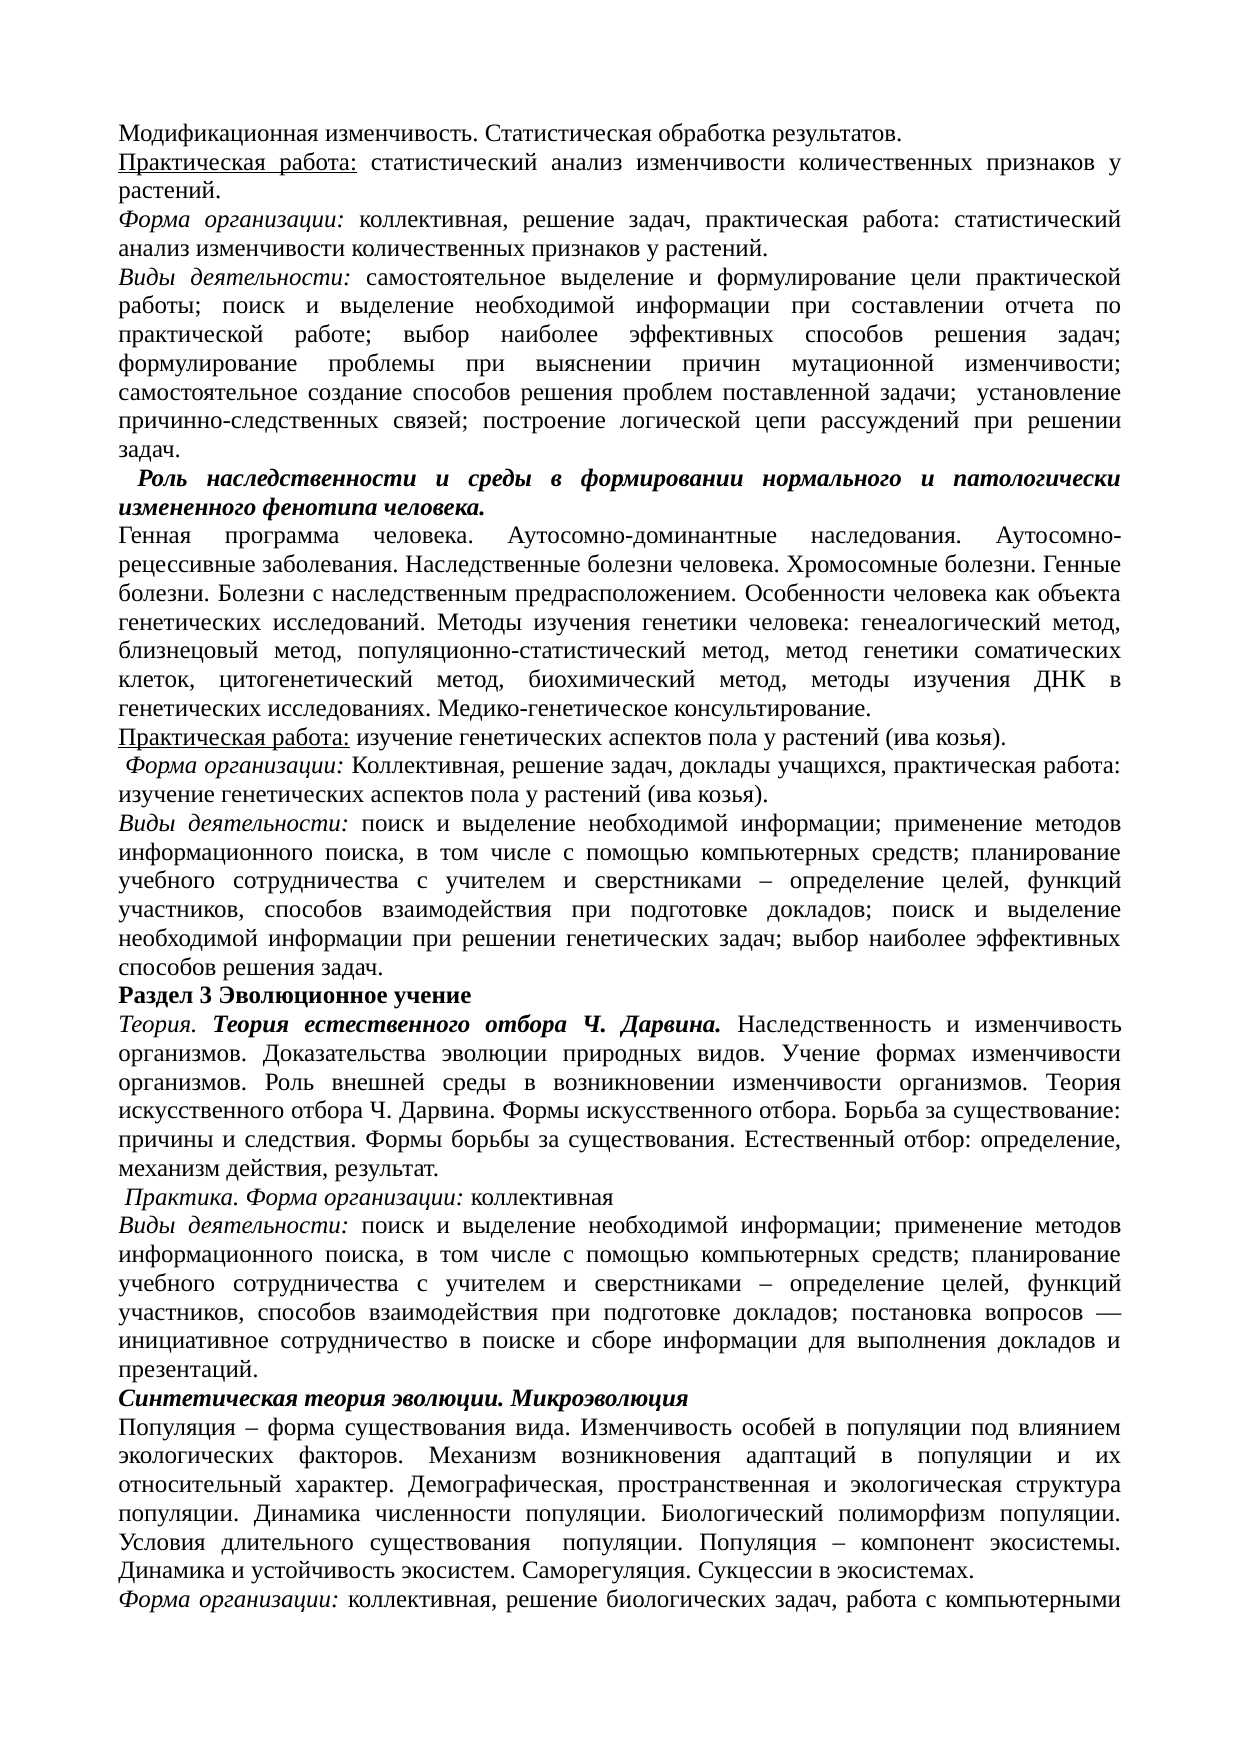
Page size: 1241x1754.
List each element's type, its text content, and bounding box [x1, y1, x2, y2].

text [118, 118, 1122, 147]
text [118, 1584, 1122, 1613]
text Синтетическая теория эволюции. Микроэволюция [118, 1383, 1122, 1412]
text Форма организации: Коллективная, решение задач, доклады учащихся, практическая работа: изучение генетических аспектов пола у растений (ива козья). [118, 751, 1122, 808]
text Роль наследственности и среды в формировании нормального и патологически измененного фенотипа человека. [118, 463, 1122, 521]
text Виды деятельности: поиск и выделение необходимой информации; применение методов информационного поиска, в том числе с помощью компьютерных средств; планирование учебного сотрудничества с учителем и сверстниками – определение целей, функций участников, способов взаимодействия при подготовке докладов; постановка вопросов — инициативное сотрудничество в поиске и сборе информации для выполнения докладов и презентаций. [118, 1211, 1122, 1383]
text Раздел 3 Эволюционное учение [118, 981, 1122, 1009]
text Практическая работа: статистический анализ изменчивости количественных признаков у растений. [118, 147, 1122, 204]
text Практика. Форма организации: коллективная [118, 1182, 1122, 1211]
text Генная программа человека. Аутосомно-доминантные наследования. Аутосомно-рецессивные заболевания. Наследственные болезни человека. Хромосомные болезни. Генные болезни. Болезни с наследственным предрасположением. Особенности человека как объекта генетических исследований. Методы изучения генетики человека: генеалогический метод, близнецовый метод, популяционно-статистический метод, метод генетики соматических клеток, цитогенетический метод, биохимический метод, методы изучения ДНК в генетических исследованиях. Медико-генетическое консультирование. [118, 521, 1122, 722]
text Теория. Теория естественного отбора Ч. Дарвина. Наследственность и изменчивость организмов. Доказательства эволюции природных видов. Учение формах изменчивости организмов. Роль внешней среды в возникновении изменчивости организмов. Теория искусственного отбора Ч. Дарвина. Формы искусственного отбора. Борьба за существование: причины и следствия. Формы борьбы за существования. Естественный отбор: определение, механизм действия, результат. [118, 1009, 1122, 1182]
text Практическая работа: изучение генетических аспектов пола у растений (ива козья). [118, 722, 1122, 751]
text Популяция – форма существования вида. Изменчивость особей в популяции под влиянием экологических факторов. Механизм возникновения адаптаций в популяции и их относительный характер. Демографическая, пространственная и экологическая структура популяции. Динамика численности популяции. Биологический полиморфизм популяции. Условия длительного существования популяции. Популяция – компонент экосистемы. Динамика и устойчивость экосистем. Саморегуляция. Сукцессии в экосистемах. [118, 1412, 1122, 1584]
text Виды деятельности: самостоятельное выделение и формулирование цели практической работы; поиск и выделение необходимой информации при составлении отчета по практической работе; выбор наиболее эффективных способов решения задач; формулирование проблемы при выяснении причин мутационной изменчивости; самостоятельное создание способов решения проблем поставленной задачи; установление причинно-следственных связей; построение логической цепи рассуждений при решении задач. [118, 262, 1122, 463]
text Форма организации: коллективная, решение задач, практическая работа: статистический анализ изменчивости количественных признаков у растений. [118, 204, 1122, 262]
text Виды деятельности: поиск и выделение необходимой информации; применение методов информационного поиска, в том числе с помощью компьютерных средств; планирование учебного сотрудничества с учителем и сверстниками – определение целей, функций участников, способов взаимодействия при подготовке докладов; поиск и выделение необходимой информации при решении генетических задач; выбор наиболее эффективных способов решения задач. [118, 808, 1122, 981]
